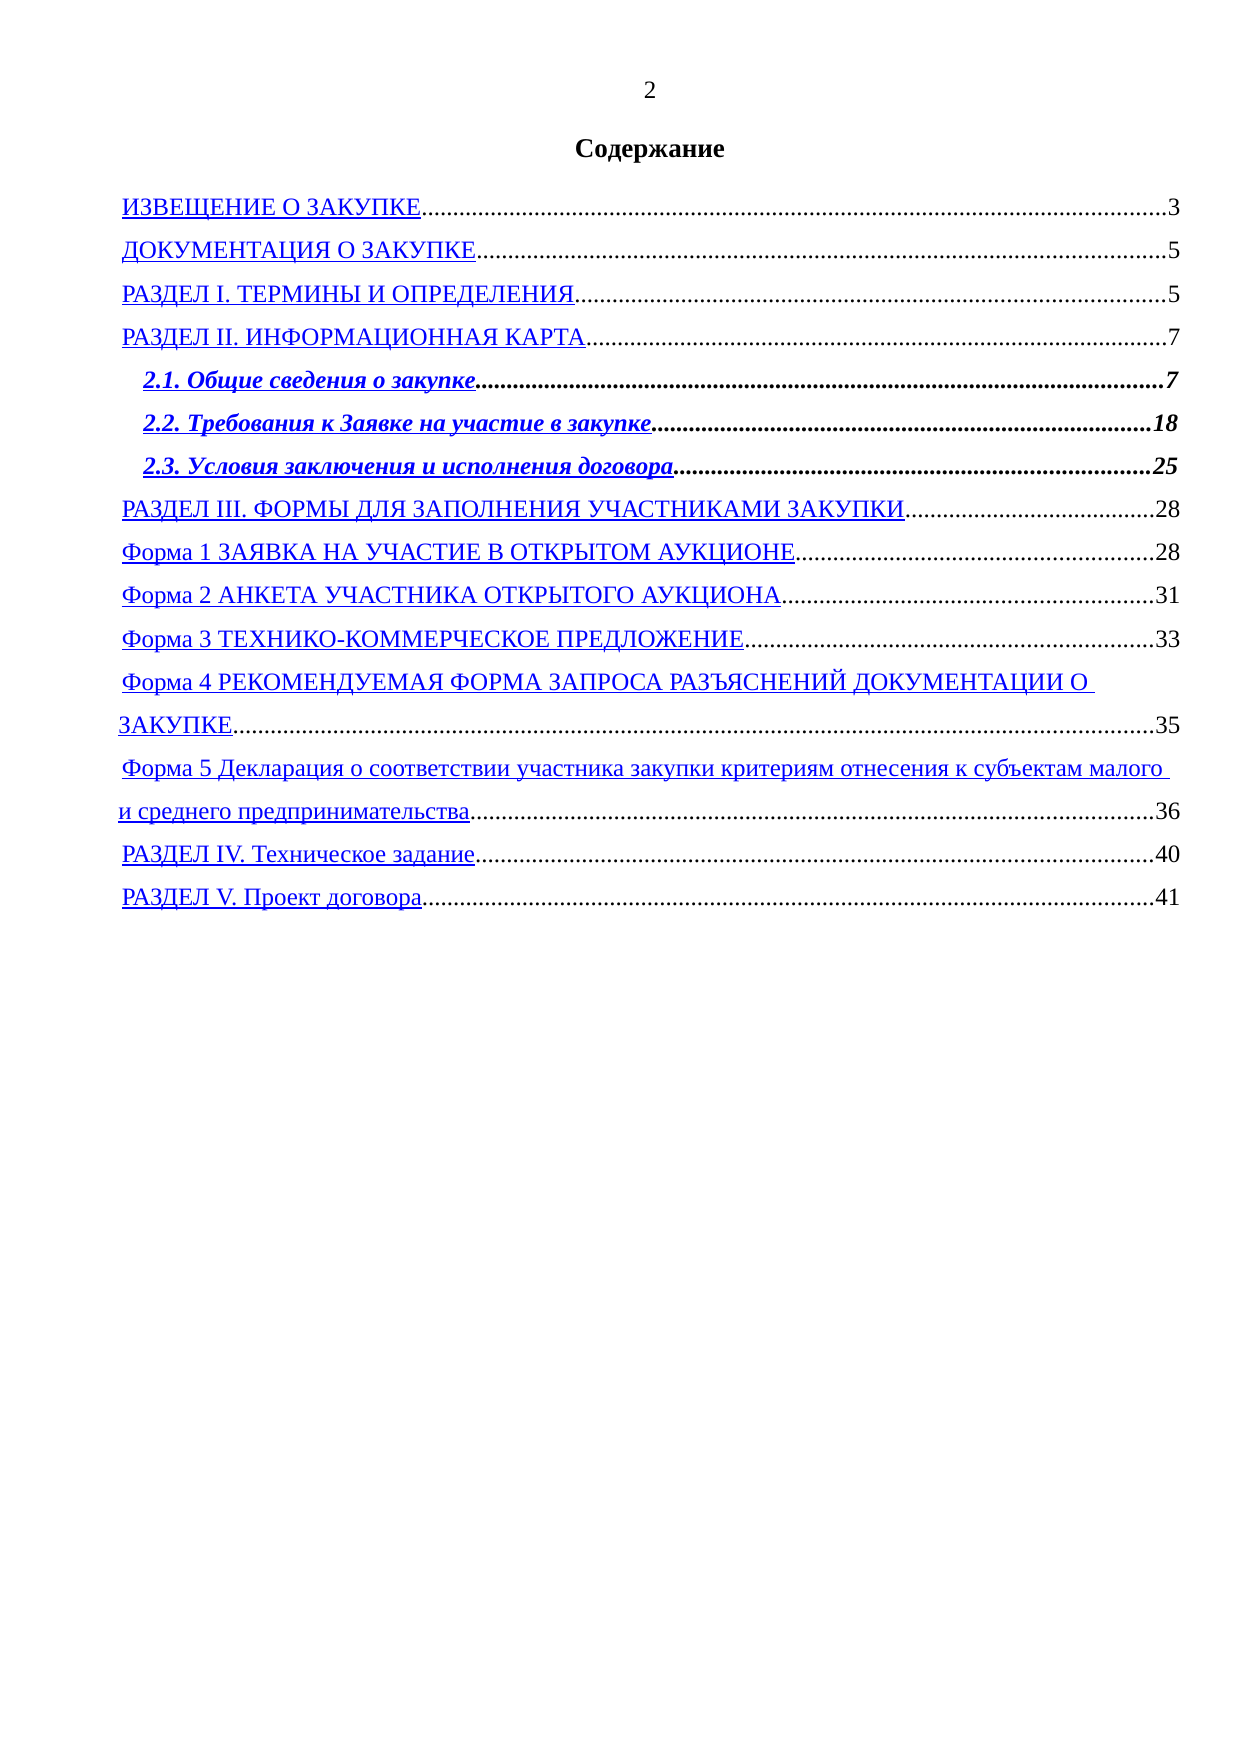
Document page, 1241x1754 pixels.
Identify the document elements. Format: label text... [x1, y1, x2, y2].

text Содержание [118, 132, 1181, 164]
text Форма 3 ТЕХНИКО-КОММЕРЧЕСКОЕ ПРЕДЛОЖЕНИЕ 33 [118, 624, 1181, 652]
text РАЗДЕЛ IV. Техническое задание 40 [118, 839, 1181, 868]
text ИЗВЕЩЕНИЕ О ЗАКУПКЕ 3 [118, 192, 1181, 221]
text Форма 2 АНКЕТА УЧАСТНИКА ОТКРЫТОГО АУКЦИОНА 31 [118, 581, 1181, 609]
text Форма 4 РЕКОМЕНДУЕМАЯ ФОРМА ЗАПРОСА РАЗЪЯСНЕНИЙ ДОКУМЕНТАЦИИ О ЗАКУПКЕ 35 [118, 667, 1181, 739]
text РАЗДЕЛ I. ТЕРМИНЫ И ОПРЕДЕЛЕНИЯ 5 [118, 279, 1181, 307]
text РАЗДЕЛ V. Проект договора 41 [118, 882, 1181, 911]
text РАЗДЕЛ II. ИНФОРМАЦИОННАЯ КАРТА 7 [118, 322, 1181, 351]
text 2.1. Общие сведения о закупке 7 [143, 365, 1181, 394]
text Форма 1 ЗАЯВКА НА УЧАСТИЕ В ОТКРЫТОМ АУКЦИОНЕ 28 [118, 537, 1181, 566]
text Форма 5 Декларация о соответствии участника закупки критериям отнесения к субъектам малого и среднего предпринимательства 36 [118, 753, 1181, 825]
text 2.2. Требования к Заявке на участие в закупке 18 [143, 408, 1181, 437]
text 2.3. Условия заключения и исполнения договора 25 [143, 451, 1181, 480]
text ДОКУМЕНТАЦИЯ О ЗАКУПКЕ 5 [118, 236, 1181, 264]
text РАЗДЕЛ III. ФОРМЫ ДЛЯ ЗАПОЛНЕНИЯ УЧАСТНИКАМИ ЗАКУПКИ 28 [118, 494, 1181, 523]
